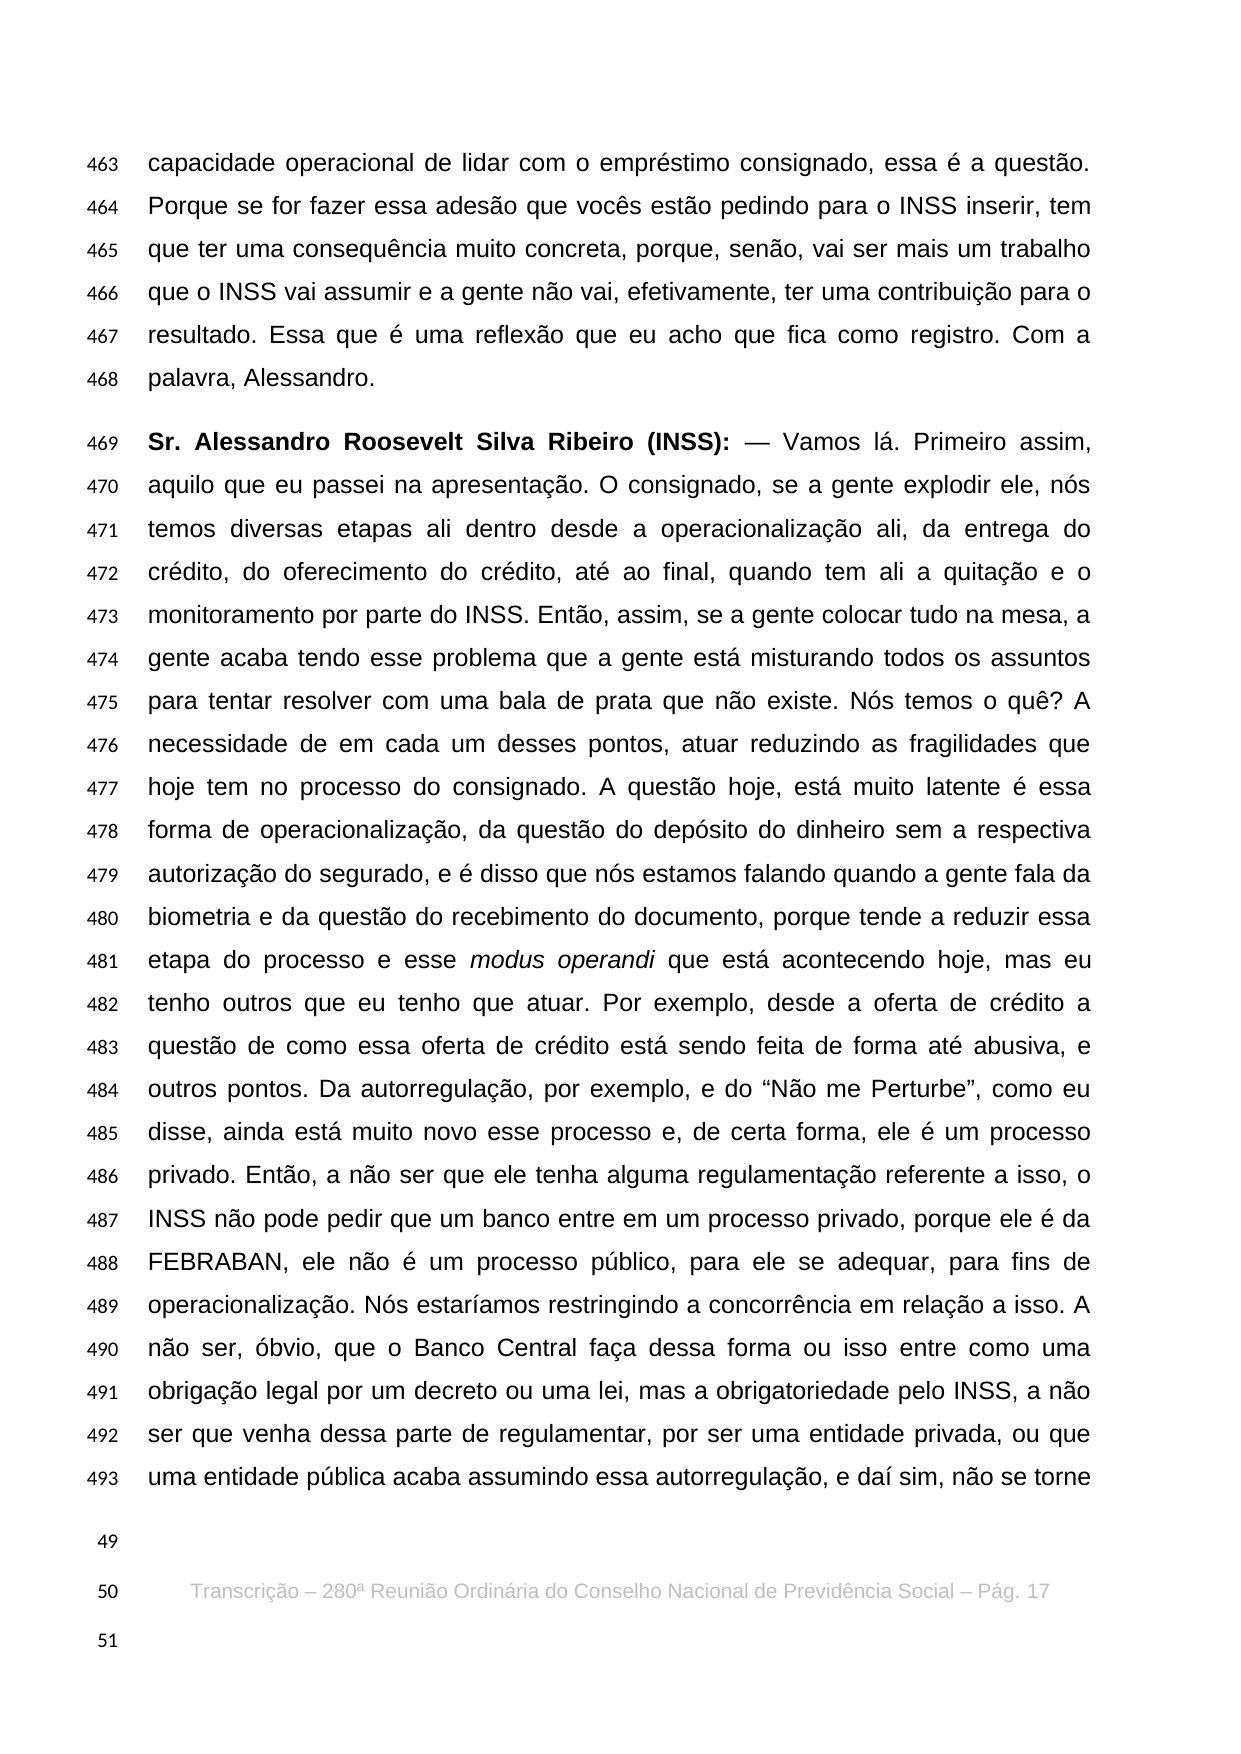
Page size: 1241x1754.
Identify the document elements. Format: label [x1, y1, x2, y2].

text [148, 148, 1092, 392]
text [148, 427, 1092, 1491]
